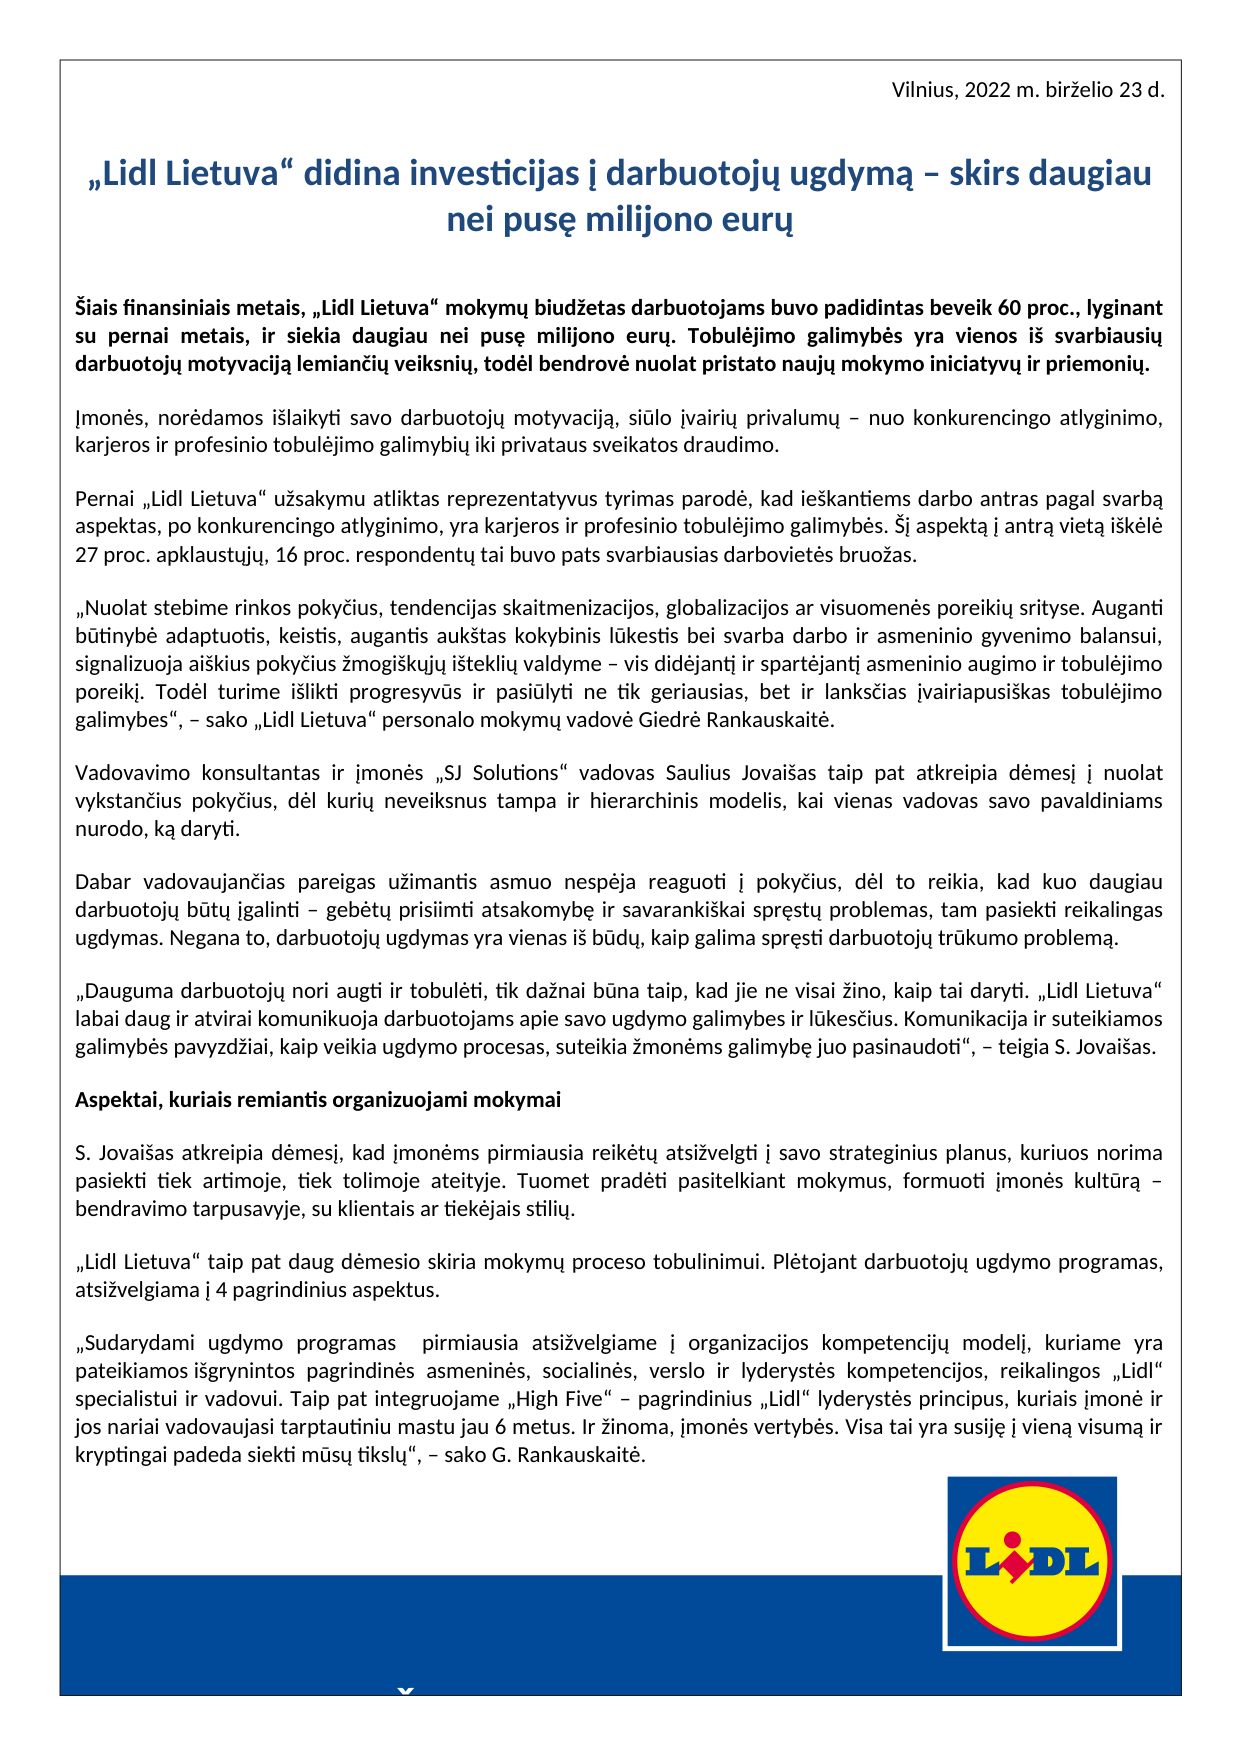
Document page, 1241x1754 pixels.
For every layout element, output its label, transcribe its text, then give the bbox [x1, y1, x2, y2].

text Pernai „Lidl Lietuva“ užsakymu atliktas reprezentatyvus tyrimas parodė, kad ieškantiems darbo antras pagal svarbą aspektas, po konkurencingo atlyginimo, yra karjeros ir profesinio tobulėjimo galimybės. Šį aspektą į antrą vietą iškėlė 27 proc. apklaustųjų, 16 proc. respondentų tai buvo pats svarbiausias darbovietės bruožas. [75, 484, 1165, 568]
text „Dauguma darbuotojų nori augti ir tobulėti, tik dažnai būna taip, kad jie ne visai žino, kaip tai daryti. „Lidl Lietuva“ labai daug ir atvirai komunikuoja darbuotojams apie savo ugdymo galimybes ir lūkesčius. Komunikacija ir suteikiamos galimybės pavyzdžiai, kaip veikia ugdymo procesas, suteikia žmonėms galimybę juo pasinaudoti“, ‒ teigia S. Jovaišas. [75, 976, 1165, 1060]
text Dabar vadovaujančias pareigas užimantis asmuo nespėja reaguoti į pokyčius, dėl to reikia, kad kuo daugiau darbuotojų būtų įgalinti ‒ gebėtų prisiimti atsakomybę ir savarankiškai spręstų problemas, tam pasiekti reikalingas ugdymas. Negana to, darbuotojų ugdymas yra vienas iš būdų, kaip galima spręsti darbuotojų trūkumo problemą. [75, 867, 1165, 951]
text Įmonės, norėdamos išlaikyti savo darbuotojų motyvaciją, siūlo įvairių privalumų – nuo konkurencingo atlyginimo, karjeros ir profesinio tobulėjimo galimybių iki privataus sveikatos draudimo. [75, 403, 1165, 459]
text Šiais finansiniais metais, „Lidl Lietuva“ mokymų biudžetas darbuotojams buvo padidintas beveik 60 proc., lyginant su pernai metais, ir siekia daugiau nei pusę milijono eurų. Tobulėjimo galimybės yra vienos iš svarbiausių darbuotojų motyvaciją lemiančių veiksnių, todėl bendrovė nuolat pristato naujų mokymo iniciatyvų ir priemonių. [75, 293, 1165, 378]
text „Lidl Lietuva“ didina investicijas į darbuotojų ugdymą – skirs daugiau nei pusę milijono eurų [75, 149, 1165, 241]
text „Sudarydami ugdymo programas pirmiausia atsižvelgiame į organizacijos kompetencijų modelį, kuriame yra pateikiamos išgrynintos pagrindinės asmeninės, socialinės, verslo ir lyderystės kompetencijos, reikalingos „Lidl“ specialistui ir vadovui. Taip pat integruojame „High Five“ – pagrindinius „Lidl“ lyderystės principus, kuriais įmonė ir jos nariai vadovaujasi tarptautiniu mastu jau 6 metus. Ir žinoma, įmonės vertybės. Visa tai yra susiję į vieną visumą ir kryptingai padeda siekti mūsų tikslų“, ‒ sako G. Rankauskaitė. [75, 1328, 1165, 1468]
text „Lidl Lietuva“ taip pat daug dėmesio skiria mokymų proceso tobulinimui. Plėtojant darbuotojų ugdymo programas, atsižvelgiama į 4 pagrindinius aspektus. [75, 1247, 1165, 1303]
text Vadovavimo konsultantas ir įmonės „SJ Solutions“ vadovas Saulius Jovaišas taip pat atkreipia dėmesį į nuolat vykstančius pokyčius, dėl kurių neveiksnus tampa ir hierarchinis modelis, kai vienas vadovas savo pavaldiniams nurodo, ką daryti. [75, 758, 1165, 842]
picture [0, 0, 1241, 1754]
text „Nuolat stebime rinkos pokyčius, tendencijas skaitmenizacijos, globalizacijos ar visuomenės poreikių srityse. Auganti būtinybė adaptuotis, keistis, augantis aukštas kokybinis lūkestis bei svarba darbo ir asmeninio gyvenimo balansui, signalizuoja aiškius pokyčius žmogiškųjų išteklių valdyme – vis didėjantį ir spartėjantį asmeninio augimo ir tobulėjimo poreikį. Todėl turime išlikti progresyvūs ir pasiūlyti ne tik geriausias, bet ir lanksčias įvairiapusiškas tobulėjimo galimybes“, ‒ sako „Lidl Lietuva“ personalo mokymų vadovė Giedrė Rankauskaitė. [75, 593, 1165, 733]
text S. Jovaišas atkreipia dėmesį, kad įmonėms pirmiausia reikėtų atsižvelgti į savo strateginius planus, kuriuos norima pasiekti tiek artimoje, tiek tolimoje ateityje. Tuomet pradėti pasitelkiant mokymus, formuoti įmonės kultūrą ‒ bendravimo tarpusavyje, su klientais ar tiekėjais stilių. [75, 1138, 1165, 1222]
text Aspektai, kuriais remiantis organizuojami mokymai [75, 1085, 1165, 1113]
text Vilnius, 2022 m. birželio 23 d. [75, 75, 1165, 103]
